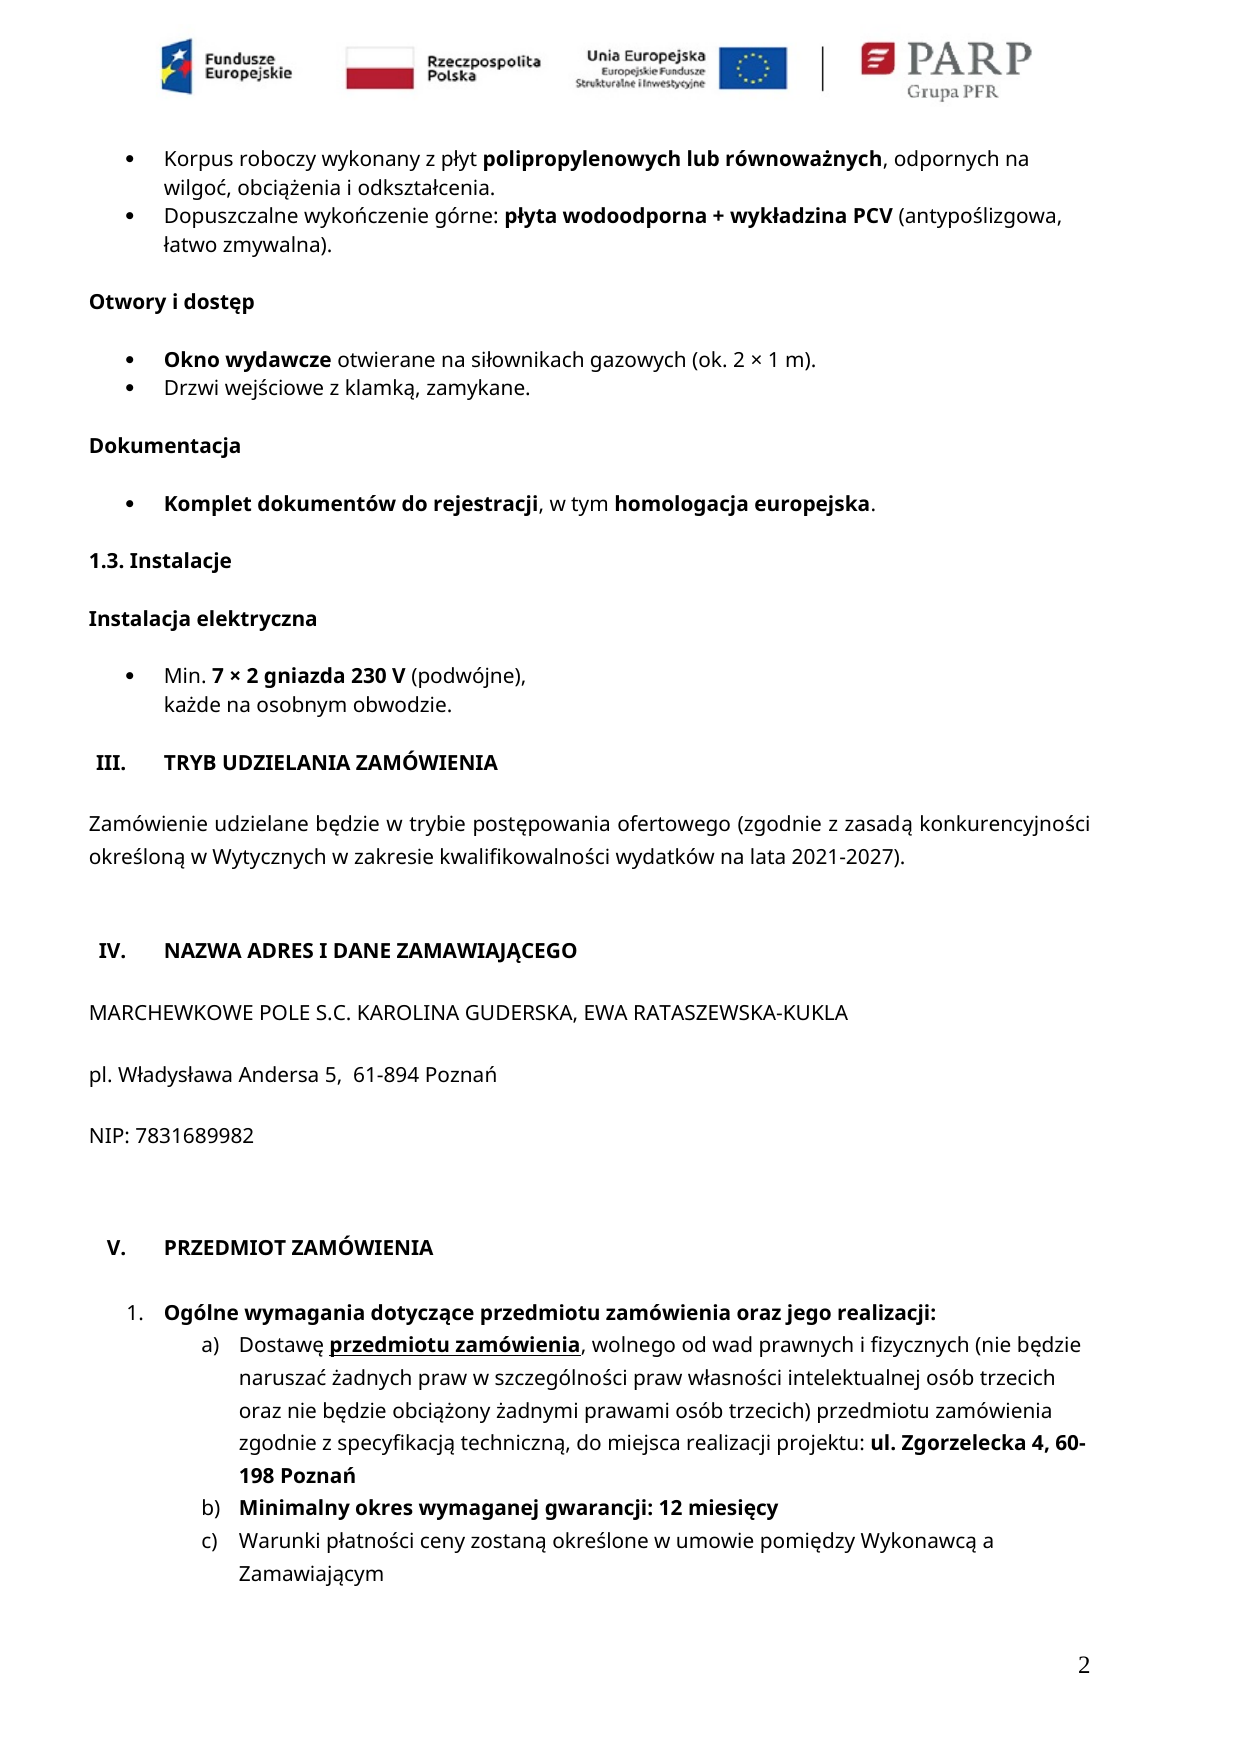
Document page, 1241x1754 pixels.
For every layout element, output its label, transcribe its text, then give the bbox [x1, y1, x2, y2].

text Instalacja elektryczna [89, 604, 1090, 632]
list Warunki płatności ceny zostaną określone w umowie pomiędzy Wykonawcą a Zamawiającym [201, 1526, 1090, 1587]
list Minimalny okres wymaganej gwarancji: 12 miesięcy [201, 1493, 1090, 1522]
list Min. 7 × 2 gniazda 230 V (podwójne), każde na osobnym obwodzie. [126, 662, 1090, 718]
list Komplet dokumentów do rejestracji, w tym homologacja europejska. [126, 489, 1090, 517]
list Ogólne wymagania dotyczące przedmiotu zamówienia oraz jego realizacji: [126, 1298, 1090, 1326]
text pl. Władysława Andersa 5, 61-894 Poznań [89, 1060, 1090, 1088]
list Okno wydawcze otwierane na siłownikach gazowych (ok. 2 × 1 m). [126, 345, 1090, 373]
text NIP: 7831689982 [89, 1122, 1090, 1150]
text Dokumentacja [89, 431, 1090, 459]
list PRZEDMIOT ZAMÓWIENIA [126, 1233, 1090, 1261]
list Korpus roboczy wykonany z płyt polipropylenowych lub równoważnych, odpornych na wilgoć, obciążenia i odkształcenia. [126, 144, 1090, 201]
text MARCHEWKOWE POLE S.C. KAROLINA GUDERSKA, EWA RATASZEWSKA-KUKLA [89, 998, 1090, 1027]
text Otwory i dostęp [89, 287, 1090, 316]
list NAZWA ADRES I DANE ZAMAWIAJĄCEGO [126, 936, 1090, 965]
list Dostawę przedmiotu zamówienia, wolnego od wad prawnych i fizycznych (nie będzie naruszać żadnych praw w szczególności praw własności intelektualnej osób trzecich oraz nie będzie obciążony żadnymi prawami osób trzecich) przedmiotu zamówienia zgodnie z specyfikacją techniczną, do miejsca realizacji projektu: ul. Zgorzelecka 4, 60-198 Poznań [201, 1331, 1090, 1489]
text Zamówienie udzielane będzie w trybie postępowania ofertowego (zgodnie z zasadą konkurencyjności określoną w Wytycznych w zakresie kwalifikowalności wydatków na lata 2021-2027). [89, 809, 1090, 870]
list Drzwi wejściowe z klamką, zamykane. [126, 373, 1090, 402]
list TRYB UDZIELANIA ZAMÓWIENIA [126, 748, 1090, 776]
picture [138, 14, 1041, 116]
list Dopuszczalne wykończenie górne: płyta wodoodporna + wykładzina PCV (antypoślizgowa, łatwo zmywalna). [126, 201, 1090, 258]
text 1.3. Instalacje [89, 546, 1090, 575]
